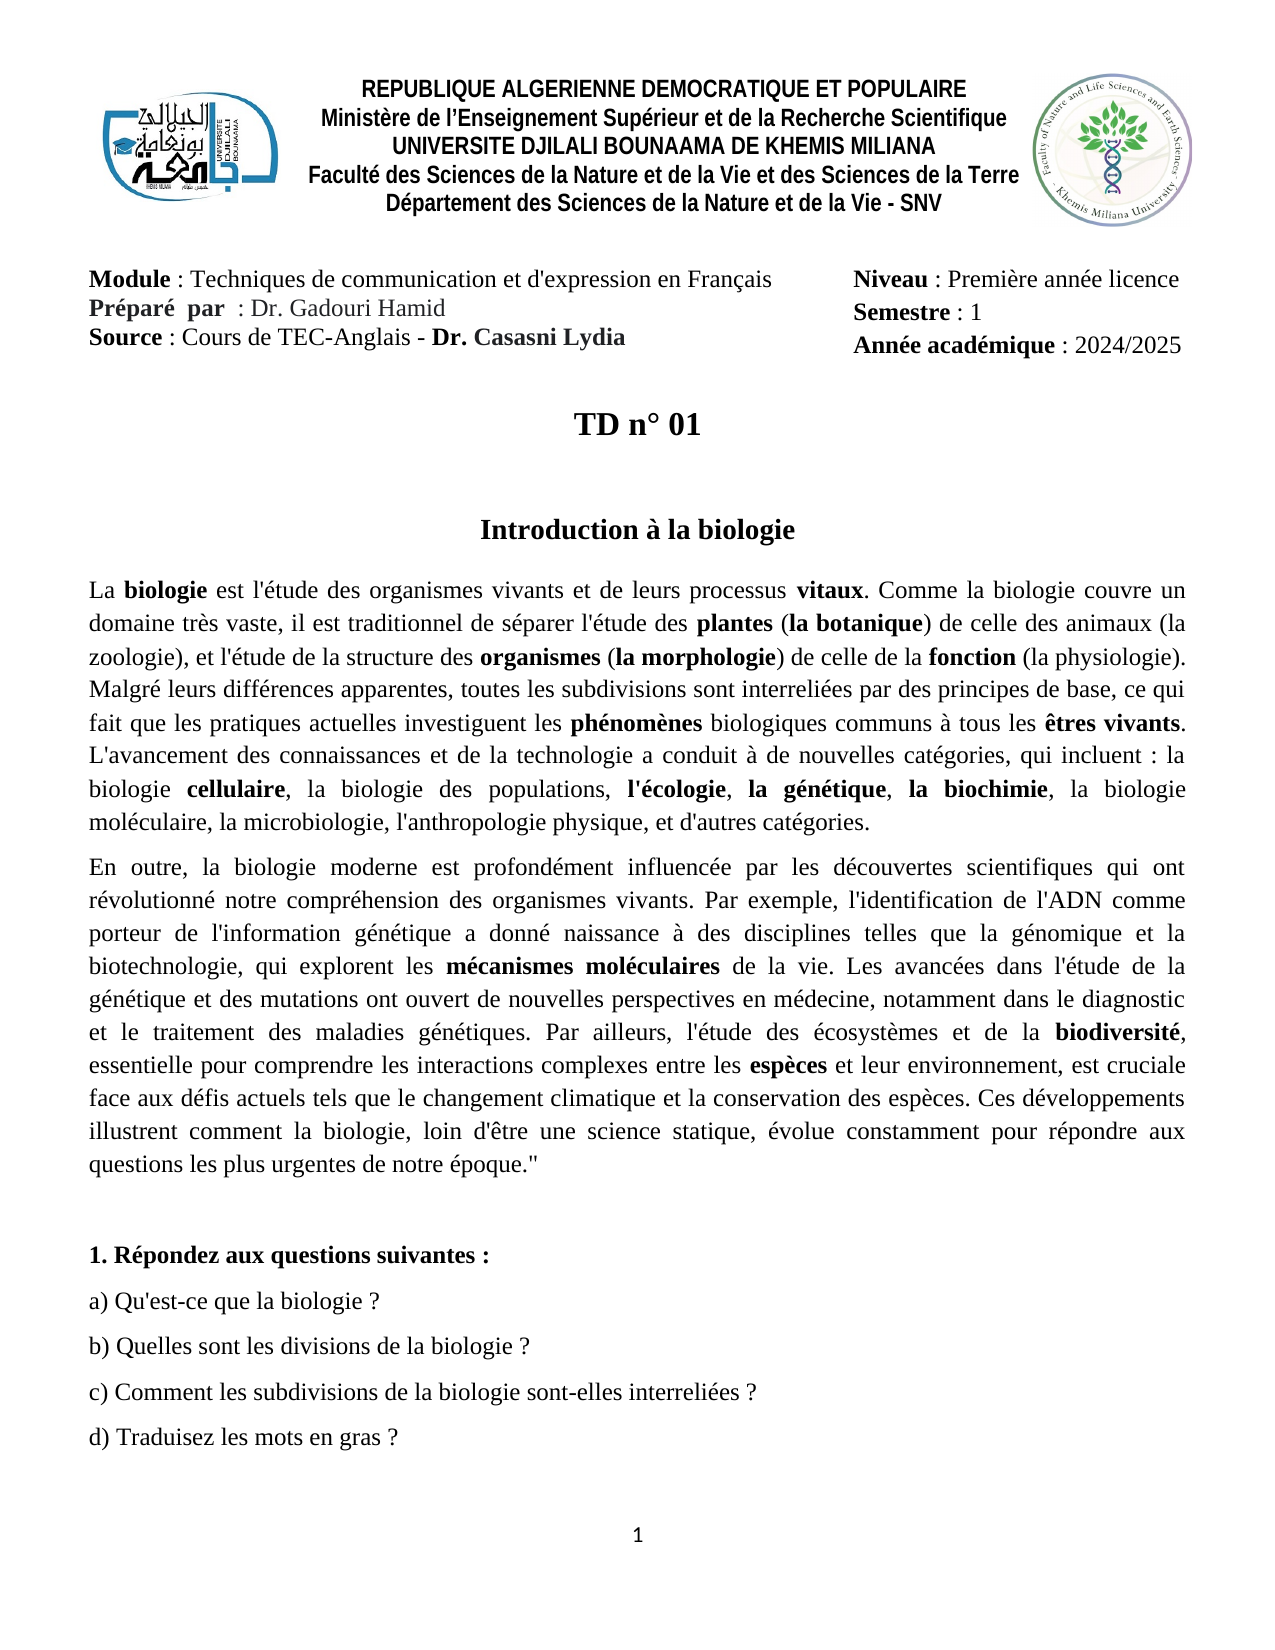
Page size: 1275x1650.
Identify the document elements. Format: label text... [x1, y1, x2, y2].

text La biologie est l'étude des organismes vivants et de leurs processus vitaux. Comme la biologie couvre un domaine très vaste, il est traditionnel de séparer l'étude des plantes (la botanique) de celle des animaux (la zoologie), et l'étude de la structure des organismes (la morphologie) de celle de la fonction (la physiologie). Malgré leurs différences apparentes, toutes les subdivisions sont interreliées par des principes de base, ce qui fait que les pratiques actuelles investiguent les phénomènes biologiques communs à tous les êtres vivants. L'avancement des connaissances et de la technologie a conduit à de nouvelles catégories, qui incluent : la biologie cellulaire, la biologie des populations, l'écologie, la génétique, la biochimie, la biologie moléculaire, la microbiologie, l'anthropologie physique, et d'autres catégories. [89, 576, 1186, 835]
table_header Niveau : Première année licence Semestre : 1 Année académique : 2024/2025 [842, 264, 1198, 392]
text 1. Répondez aux questions suivantes : [89, 1240, 1186, 1269]
text Introduction à la biologie [89, 512, 1186, 546]
table_header Module : Techniques de communication et d'expression en Français Préparé par : Dr. Gadouri Hamid Source : Cours de TEC-Anglais - Dr. Casasni Lydia [78, 264, 842, 392]
text TD n° 01 [89, 404, 1186, 443]
text En outre, la biologie moderne est profondément influencée par les découvertes scientifiques qui ont révolutionné notre compréhension des organismes vivants. Par exemple, l'identification de l'ADN comme porteur de l'information génétique a donné naissance à des disciplines telles que la génomique et la biotechnologie, qui explorent les mécanismes moléculaires de la vie. Les avancées dans l'étude de la génétique et des mutations ont ouvert de nouvelles perspectives en médecine, notamment dans le diagnostic et le traitement des maladies génétiques. Par ailleurs, l'étude des écosystèmes et de la biodiversité, essentielle pour comprendre les interactions complexes entre les espèces et leur environnement, est cruciale face aux défis actuels tels que le changement climatique et la conservation des espèces. Ces développements illustrent comment la biologie, loin d'être une science statique, évolue constamment pour répondre aux questions les plus urgentes de notre époque." [89, 852, 1186, 1178]
text c) Comment les subdivisions de la biologie sont-elles interreliées ? [89, 1377, 1186, 1406]
text a) Qu'est-ce que la biologie ? [89, 1286, 1186, 1315]
text d) Traduisez les mots en gras ? [89, 1422, 1186, 1451]
picture [95, 89, 282, 202]
picture [1032, 73, 1193, 227]
text b) Quelles sont les divisions de la biologie ? [89, 1331, 1186, 1360]
